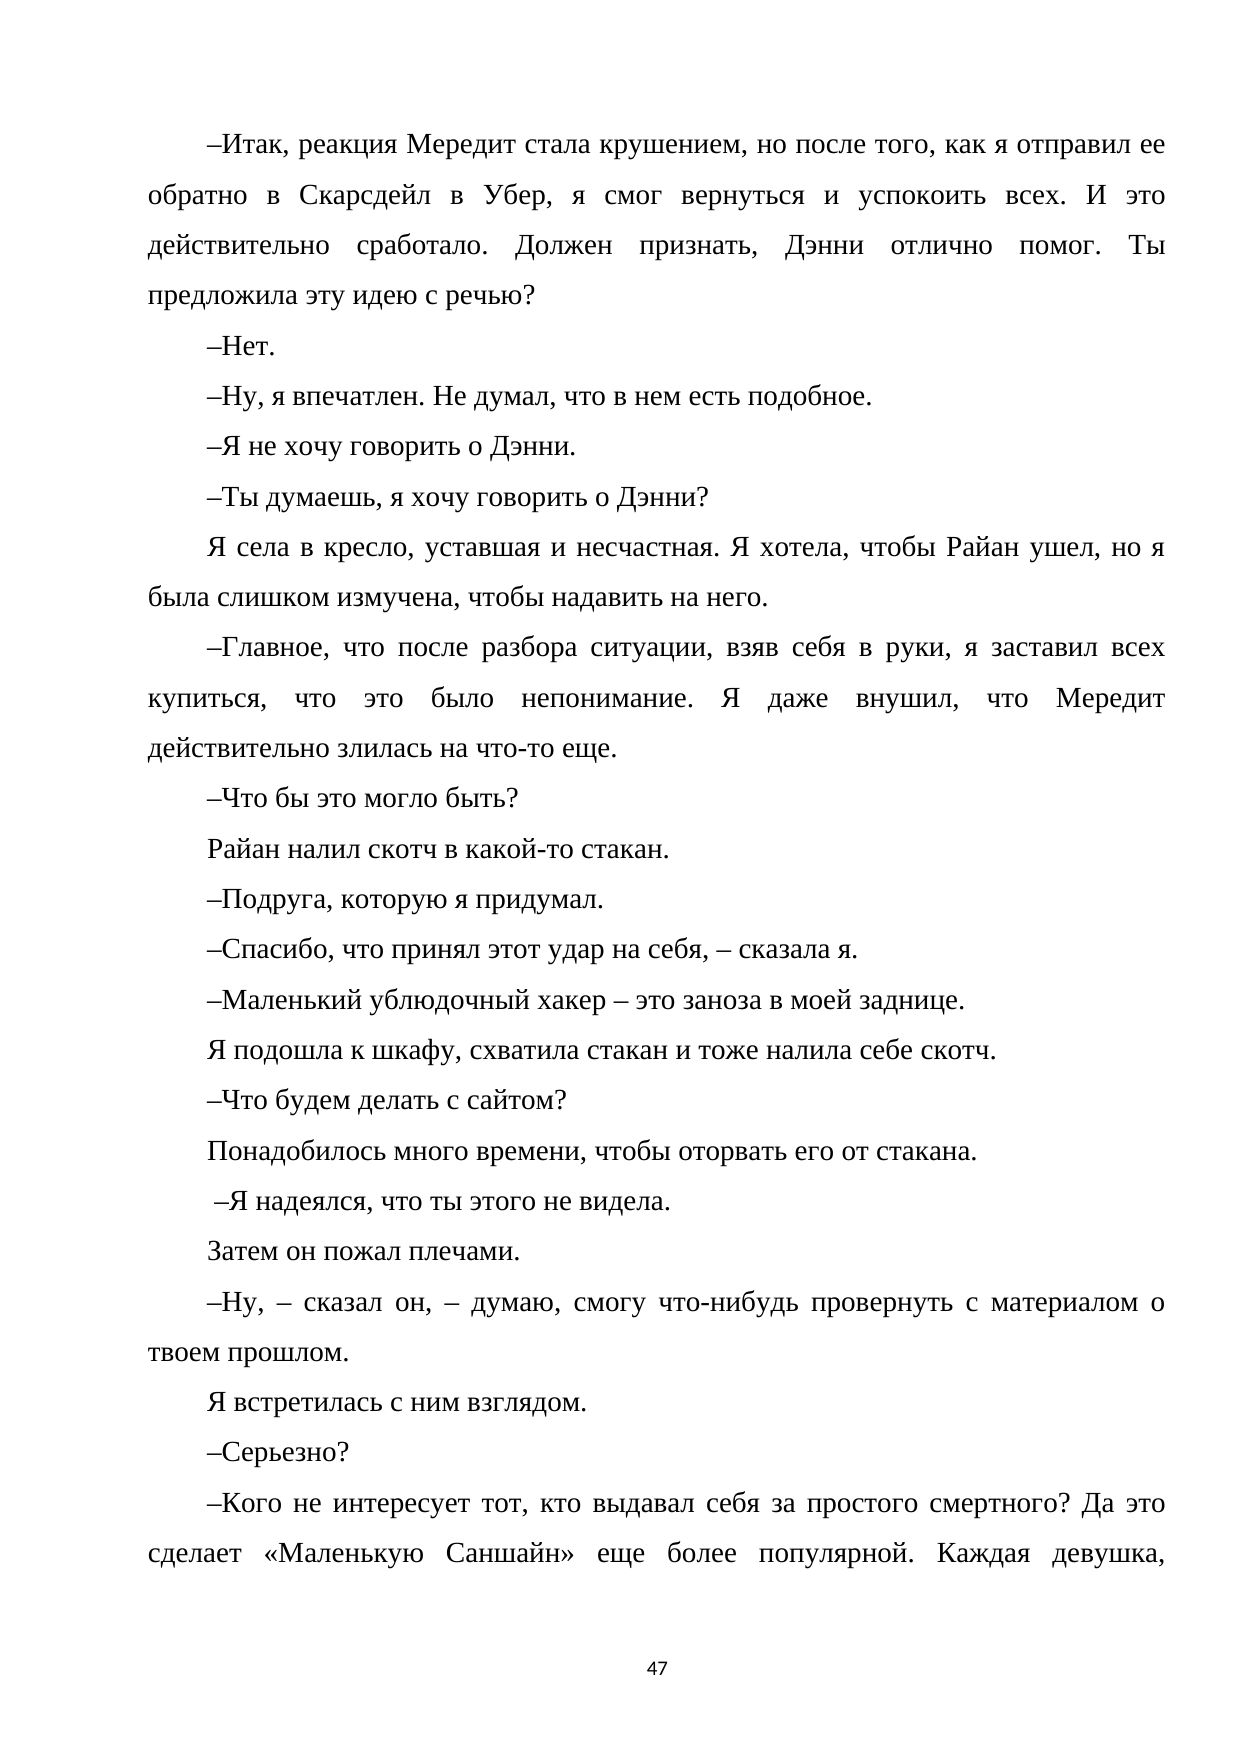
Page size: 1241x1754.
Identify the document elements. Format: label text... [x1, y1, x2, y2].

text –Серьезно? [148, 1434, 1167, 1468]
text Я встретилась с ним взглядом. [148, 1384, 1167, 1418]
text Я села в кресло, уставшая и несчастная. Я хотела, чтобы Райан ушел, но я была слишком измучена, чтобы надавить на него. [148, 529, 1167, 613]
text Понадобилось много времени, чтобы оторвать его от стакана. [148, 1133, 1167, 1166]
text Райан налил скотч в какой-то стакан. [148, 831, 1167, 864]
text –Ты думаешь, я хочу говорить о Дэнни? [148, 479, 1167, 512]
text –Я не хочу говорить о Дэнни. [148, 428, 1167, 462]
text –Спасибо, что принял этот удар на себя, – сказала я. [148, 931, 1167, 965]
text –Ну, – сказал он, – думаю, смогу что-нибудь провернуть с материалом о твоем прошлом. [148, 1284, 1167, 1367]
text –Главное, что после разбора ситуации, взяв себя в руки, я заставил всех купиться, что это было непонимание. Я даже внушил, что Мередит действительно злилась на что-то еще. [148, 629, 1167, 764]
text –Что будем делать с сайтом? [148, 1082, 1167, 1116]
text –Подруга, которую я придумал. [148, 881, 1167, 915]
text –Что бы это могло быть? [148, 781, 1167, 814]
text –Нет. [148, 328, 1167, 361]
text –Я надеялся, что ты этого не видела. [148, 1183, 1167, 1217]
text –Итак, реакция Мередит стала крушением, но после того, как я отправил ее обратно в Скарсдейл в Убер, я смог вернуться и успокоить всех. И это действительно сработало. Должен признать, Дэнни отлично помог. Ты предложила эту идею с речью? [148, 126, 1167, 311]
text –Ну, я впечатлен. Не думал, что в нем есть подобное. [148, 378, 1167, 412]
text –Маленький ублюдочный хакер – это заноза в моей заднице. [148, 982, 1167, 1015]
text Я подошла к шкафу, схватила стакан и тоже налила себе скотч. [148, 1032, 1167, 1066]
text Затем он пожал плечами. [148, 1233, 1167, 1267]
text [148, 1485, 1167, 1569]
